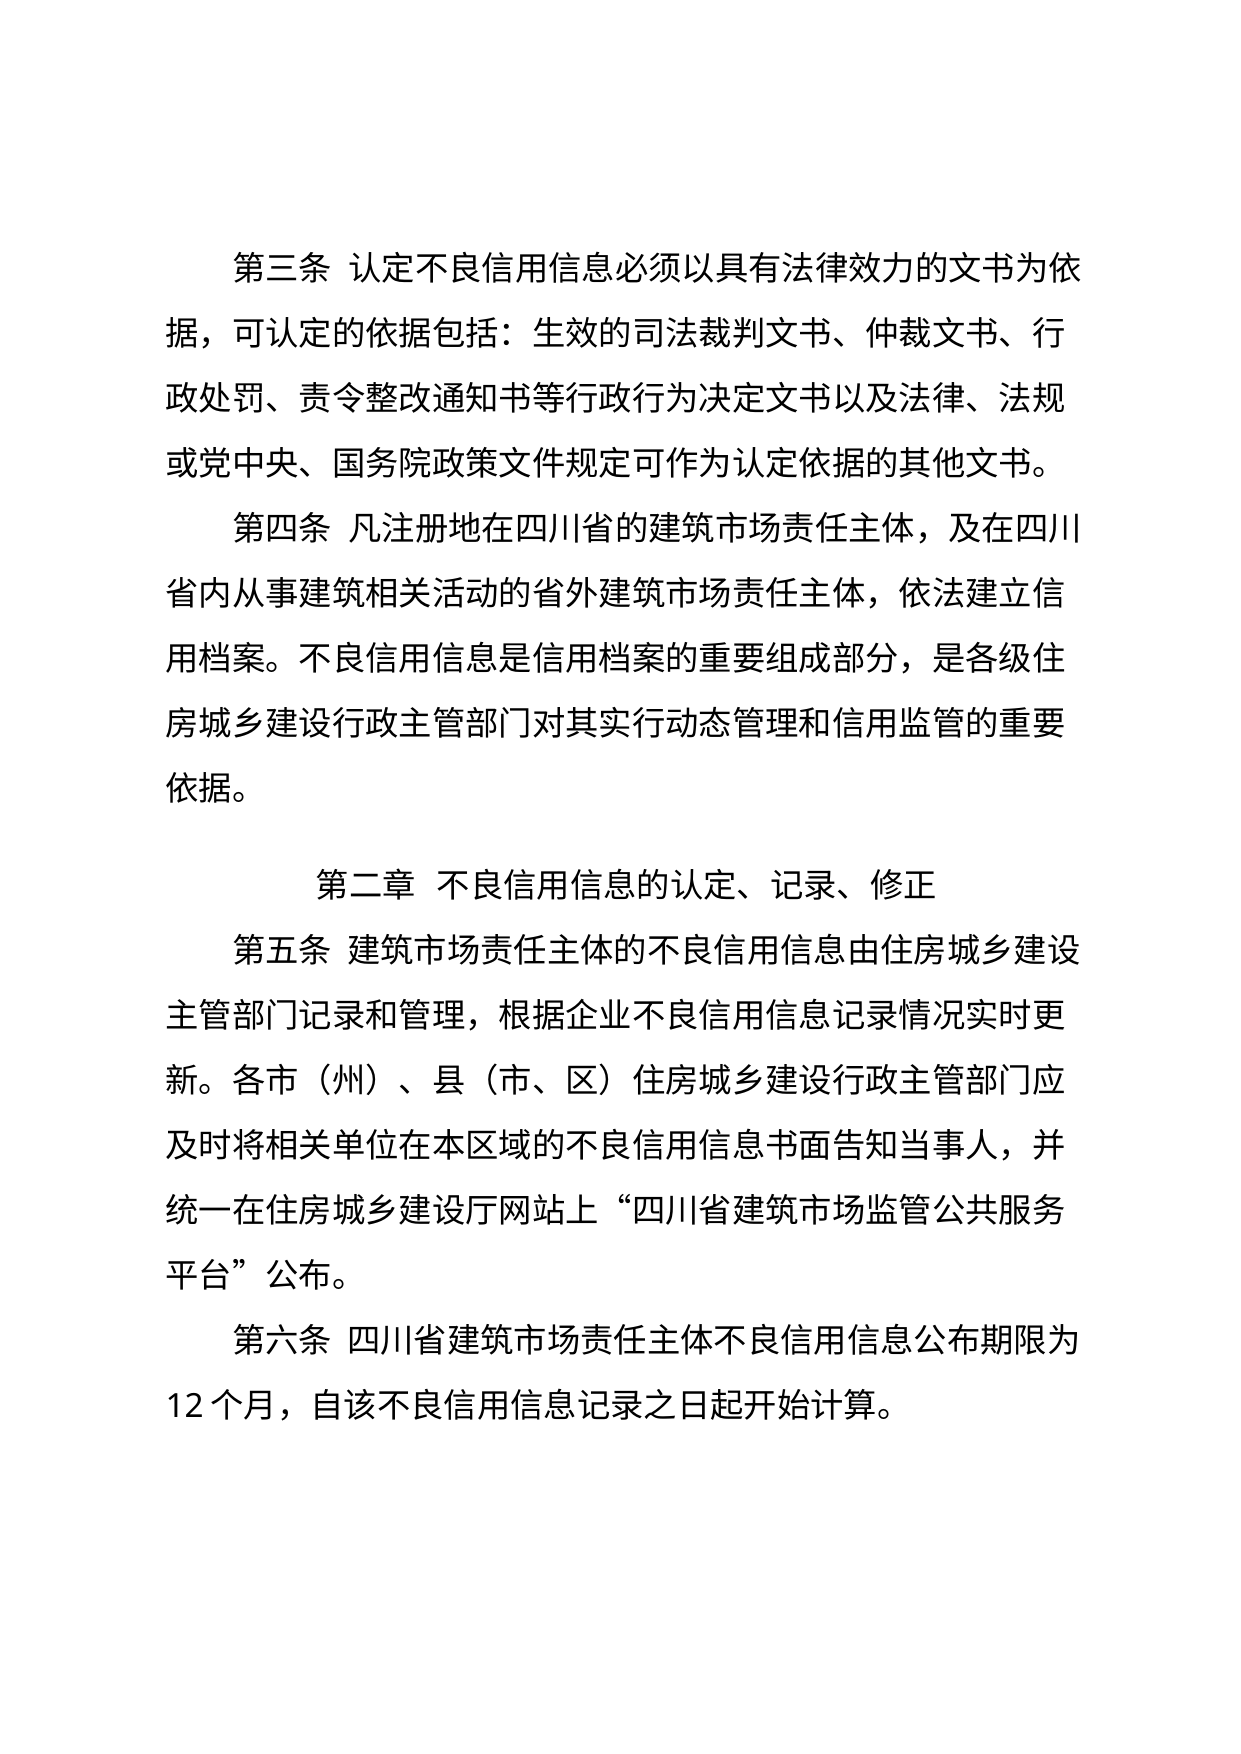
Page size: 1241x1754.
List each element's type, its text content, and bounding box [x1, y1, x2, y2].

text 第六条 四川省建筑市场责任主体不良信用信息公布期限为12个月，自该不良信用信息记录之日起开始计算。 [165, 1305, 1087, 1435]
text 第五条 建筑市场责任主体的不良信用信息由住房城乡建设主管部门记录和管理，根据企业不良信用信息记录情况实时更新。各市（州）、县（市、区）住房城乡建设行政主管部门应及时将相关单位在本区域的不良信用信息书面告知当事人，并统一在住房城乡建设厅网站上“四川省建筑市场监管公共服务平台”公布。 [165, 915, 1087, 1305]
list 认定不良信用信息必须以具有法律效力的文书为依据，可认定的依据包括：生效的司法裁判文书、仲裁文书、行政处罚、责令整改通知书等行政行为决定文书以及法律、法规或党中央、国务院政策文件规定可作为认定依据的其他文书。 [165, 233, 1087, 493]
list 不良信用信息的认定、记录、修正 [165, 850, 1087, 915]
list 凡注册地在四川省的建筑市场责任主体，及在四川省内从事建筑相关活动的省外建筑市场责任主体，依法建立信用档案。不良信用信息是信用档案的重要组成部分，是各级住房城乡建设行政主管部门对其实行动态管理和信用监管的重要依据。 [165, 493, 1087, 818]
